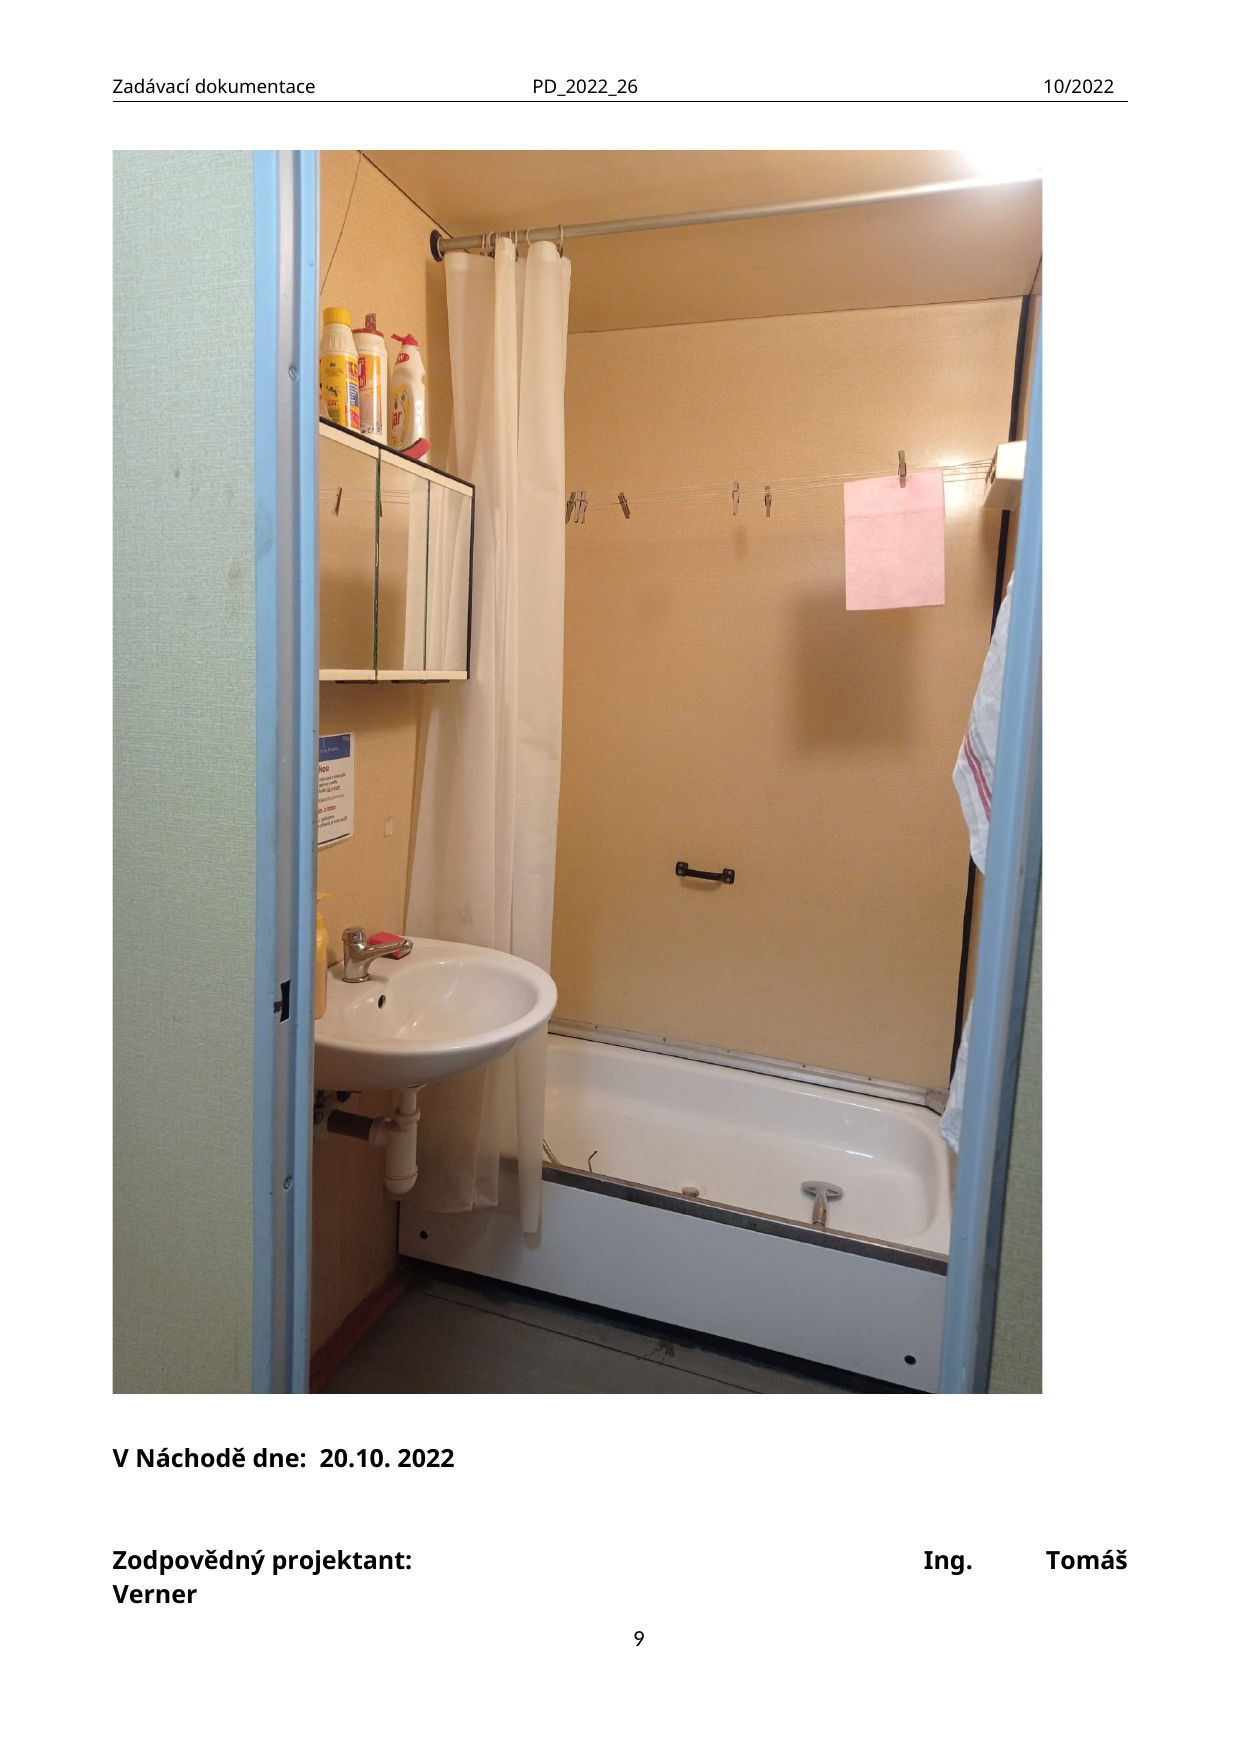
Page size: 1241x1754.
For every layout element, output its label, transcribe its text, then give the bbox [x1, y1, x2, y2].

text Zodpovědný projektant: Ing. Tomáš Verner [112, 1542, 1128, 1611]
picture [112, 150, 1043, 1394]
text V Náchodě dne: 20.10. 2022 [112, 1440, 1128, 1474]
